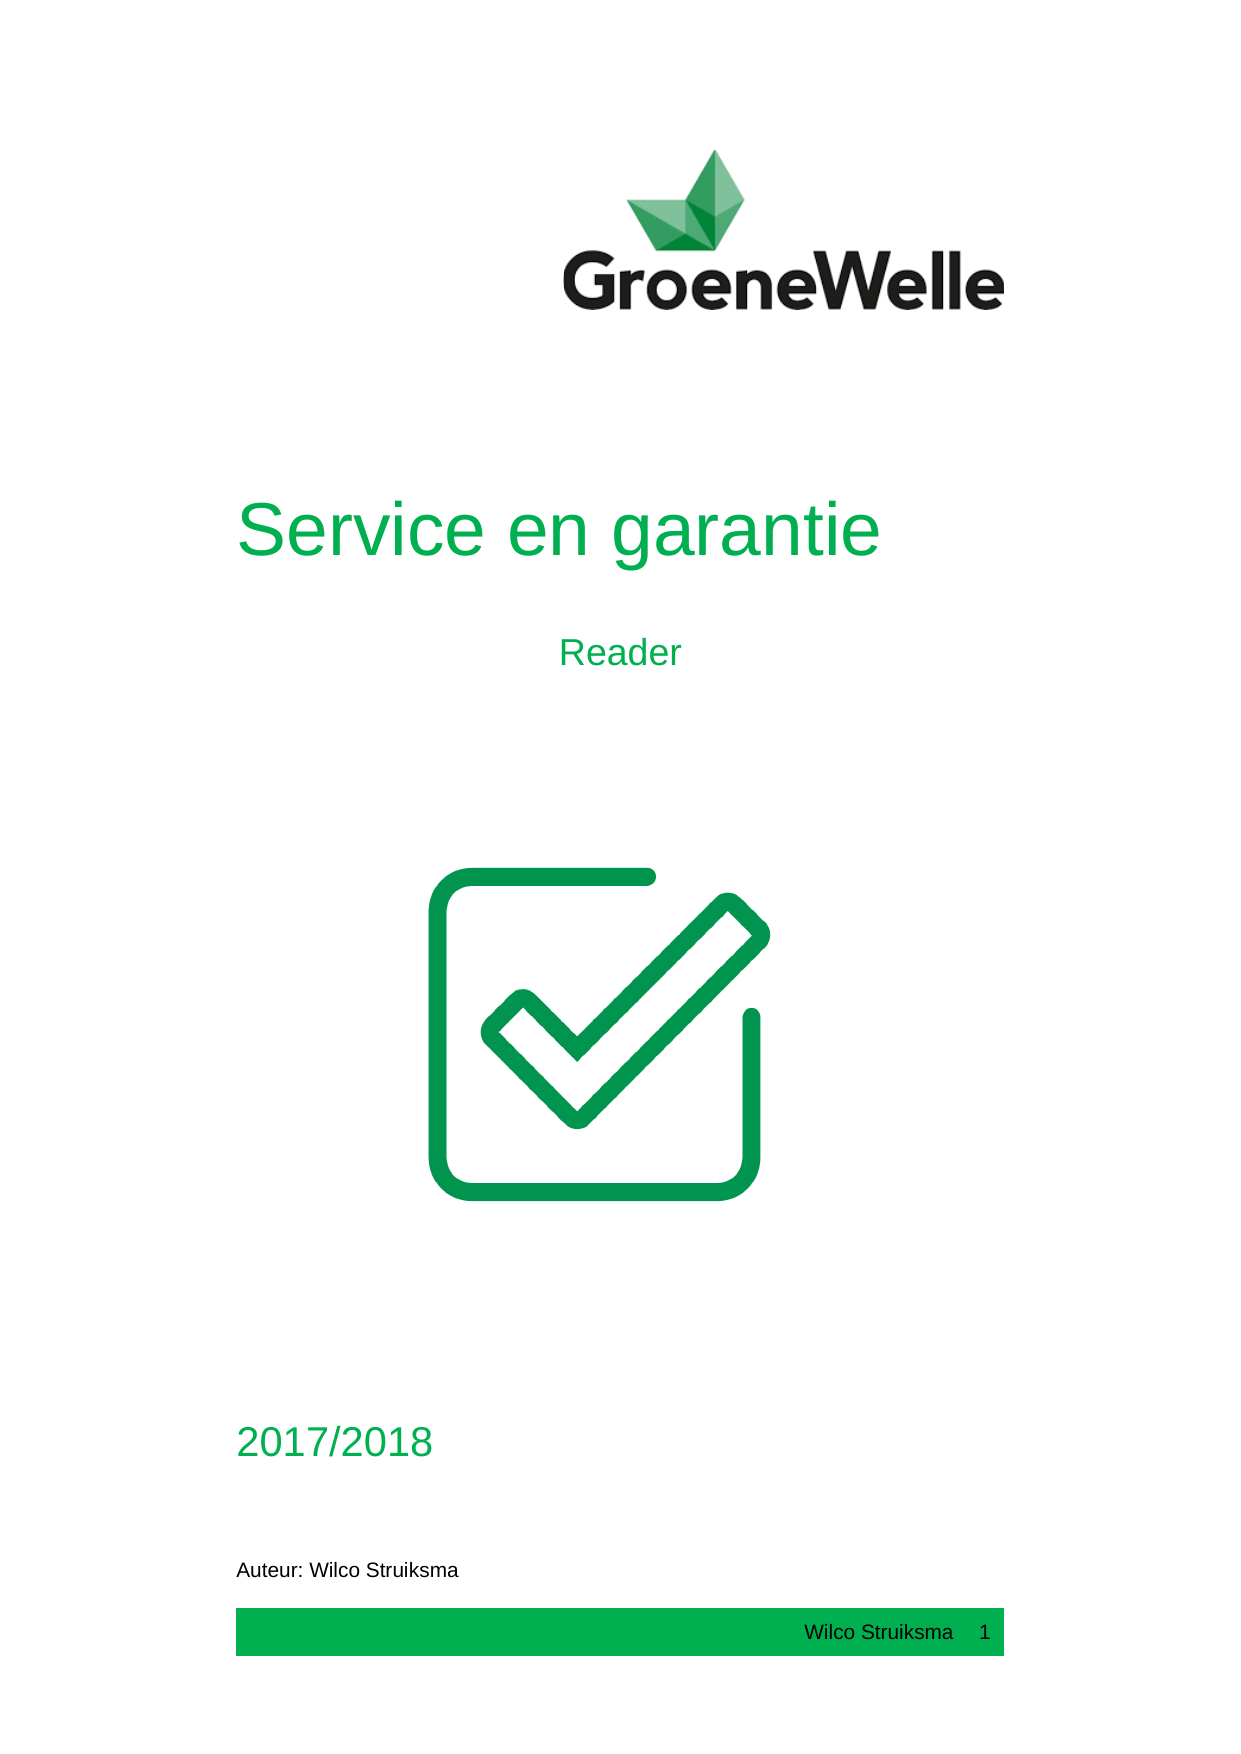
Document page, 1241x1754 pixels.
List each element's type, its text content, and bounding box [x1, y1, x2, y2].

picture [236, 858, 953, 1212]
picture [563, 150, 1004, 310]
text Reader [236, 631, 1004, 674]
text 2017/2018 [236, 1417, 1004, 1465]
text Service en garantie [236, 484, 1004, 571]
text Auteur: Wilco Struiksma [236, 1558, 1004, 1582]
